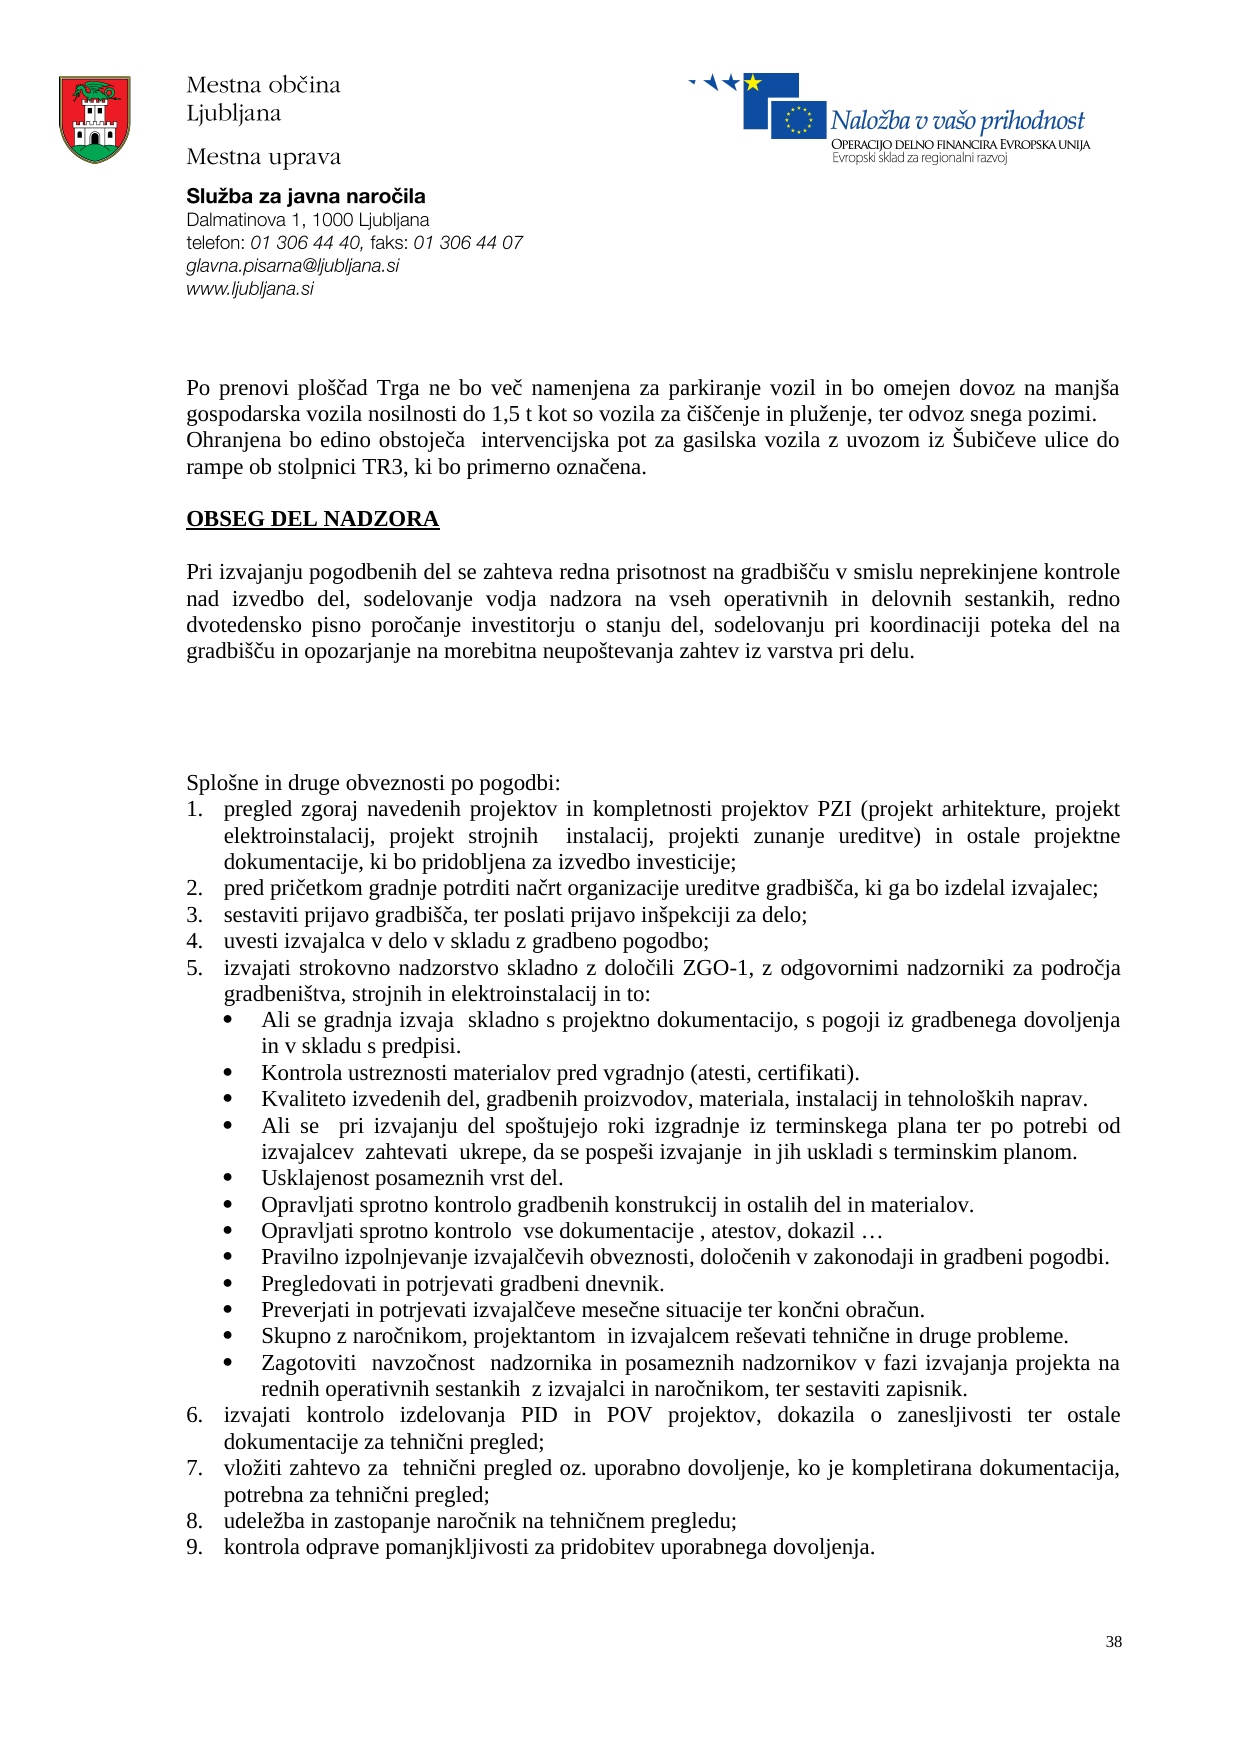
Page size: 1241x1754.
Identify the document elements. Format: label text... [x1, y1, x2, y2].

list Opravljati sprotno kontrolo vse dokumentacije , atestov, dokazil … [223, 1217, 1122, 1243]
subtitle OBSEG DEL NADZORA [186, 506, 1122, 532]
list Opravljati sprotno kontrolo gradbenih konstrukcij in ostalih del in materialov. [223, 1191, 1122, 1217]
list uvesti izvajalca v delo v skladu z gradbeno pogodbo; [186, 927, 1122, 953]
text Pri izvajanju pogodbenih del se zahteva redna prisotnost na gradbišču v smislu neprekinjene kontrole nad izvedbo del, sodelovanje vodja nadzora na vseh operativnih in delovnih sestankih, redno dvotedensko pisno poročanje investitorju o stanju del, sodelovanju pri koordinaciji poteka del na gradbišču in opozarjanje na morebitna neupoštevanja zahtev iz varstva pri delu. [186, 558, 1122, 664]
list Kontrola ustreznosti materialov pred vgradnjo (atesti, certifikati). [223, 1059, 1122, 1085]
list izvajati strokovno nadzorstvo skladno z določili ZGO-1, z odgovornimi nadzorniki za področja gradbeništva, strojnih in elektroinstalacij in to: [186, 953, 1122, 1006]
list Zagotoviti navzočnost nadzornika in posameznih nadzornikov v fazi izvajanja projekta na rednih operativnih sestankih z izvajalci in naročnikom, ter sestaviti zapisnik. [223, 1349, 1122, 1402]
text Splošne in druge obveznosti po pogodbi: [186, 769, 1122, 795]
picture [688, 73, 1091, 165]
list Ali se pri izvajanju del spoštujejo roki izgradnje iz terminskega plana ter po potrebi od izvajalcev zahtevati ukrepe, da se pospeši izvajanje in jih uskladi s terminskim planom. [223, 1112, 1122, 1164]
list sestaviti prijavo gradbišča, ter poslati prijavo inšpekciji za delo; [186, 901, 1122, 927]
list izvajati kontrolo izdelovanja PID in POV projektov, dokazila o zanesljivosti ter ostale dokumentacije za tehnični pregled; [186, 1402, 1122, 1454]
list Preverjati in potrjevati izvajalčeve mesečne situacije ter končni obračun. [223, 1296, 1122, 1322]
text Ohranjena bo edino obstoječa intervencijska pot za gasilska vozila z uvozom iz Šubičeve ulice do rampe ob stolpnici TR3, ki bo primerno označena. [186, 426, 1122, 479]
list udeležba in zastopanje naročnik na tehničnem pregledu; [186, 1507, 1122, 1533]
list kontrola odprave pomanjkljivosti za pridobitev uporabnega dovoljenja. [186, 1533, 1122, 1560]
list Kvaliteto izvedenih del, gradbenih proizvodov, materiala, instalacij in tehnoloških naprav. [223, 1085, 1122, 1112]
text Po prenovi ploščad Trga ne bo več namenjena za parkiranje vozil in bo omejen dovoz na manjša gospodarska vozila nosilnosti do 1,5 t kot so vozila za čiščenje in pluženje, ter odvoz snega pozimi. [186, 374, 1122, 426]
list pred pričetkom gradnje potrditi načrt organizacije ureditve gradbišča, ki ga bo izdelal izvajalec; [186, 874, 1122, 901]
list Usklajenost posameznih vrst del. [223, 1164, 1122, 1191]
list Skupno z naročnikom, projektantom in izvajalcem reševati tehnične in druge probleme. [223, 1322, 1122, 1349]
list pregled zgoraj navedenih projektov in kompletnosti projektov PZI (projekt arhitekture, projekt elektroinstalacij, projekt strojnih instalacij, projekti zunanje ureditve) in ostale projektne dokumentacije, ki bo pridobljena za izvedbo investicije; [186, 795, 1122, 874]
picture [59, 73, 537, 302]
list Pregledovati in potrjevati gradbeni dnevnik. [223, 1270, 1122, 1296]
list Pravilno izpolnjevanje izvajalčevih obveznosti, določenih v zakonodaji in gradbeni pogodbi. [223, 1243, 1122, 1270]
list vložiti zahtevo za tehnični pregled oz. uporabno dovoljenje, ko je kompletirana dokumentacija, potrebna za tehnični pregled; [186, 1454, 1122, 1507]
list Ali se gradnja izvaja skladno s projektno dokumentacijo, s pogoji iz gradbenega dovoljenja in v skladu s predpisi. [223, 1006, 1122, 1059]
